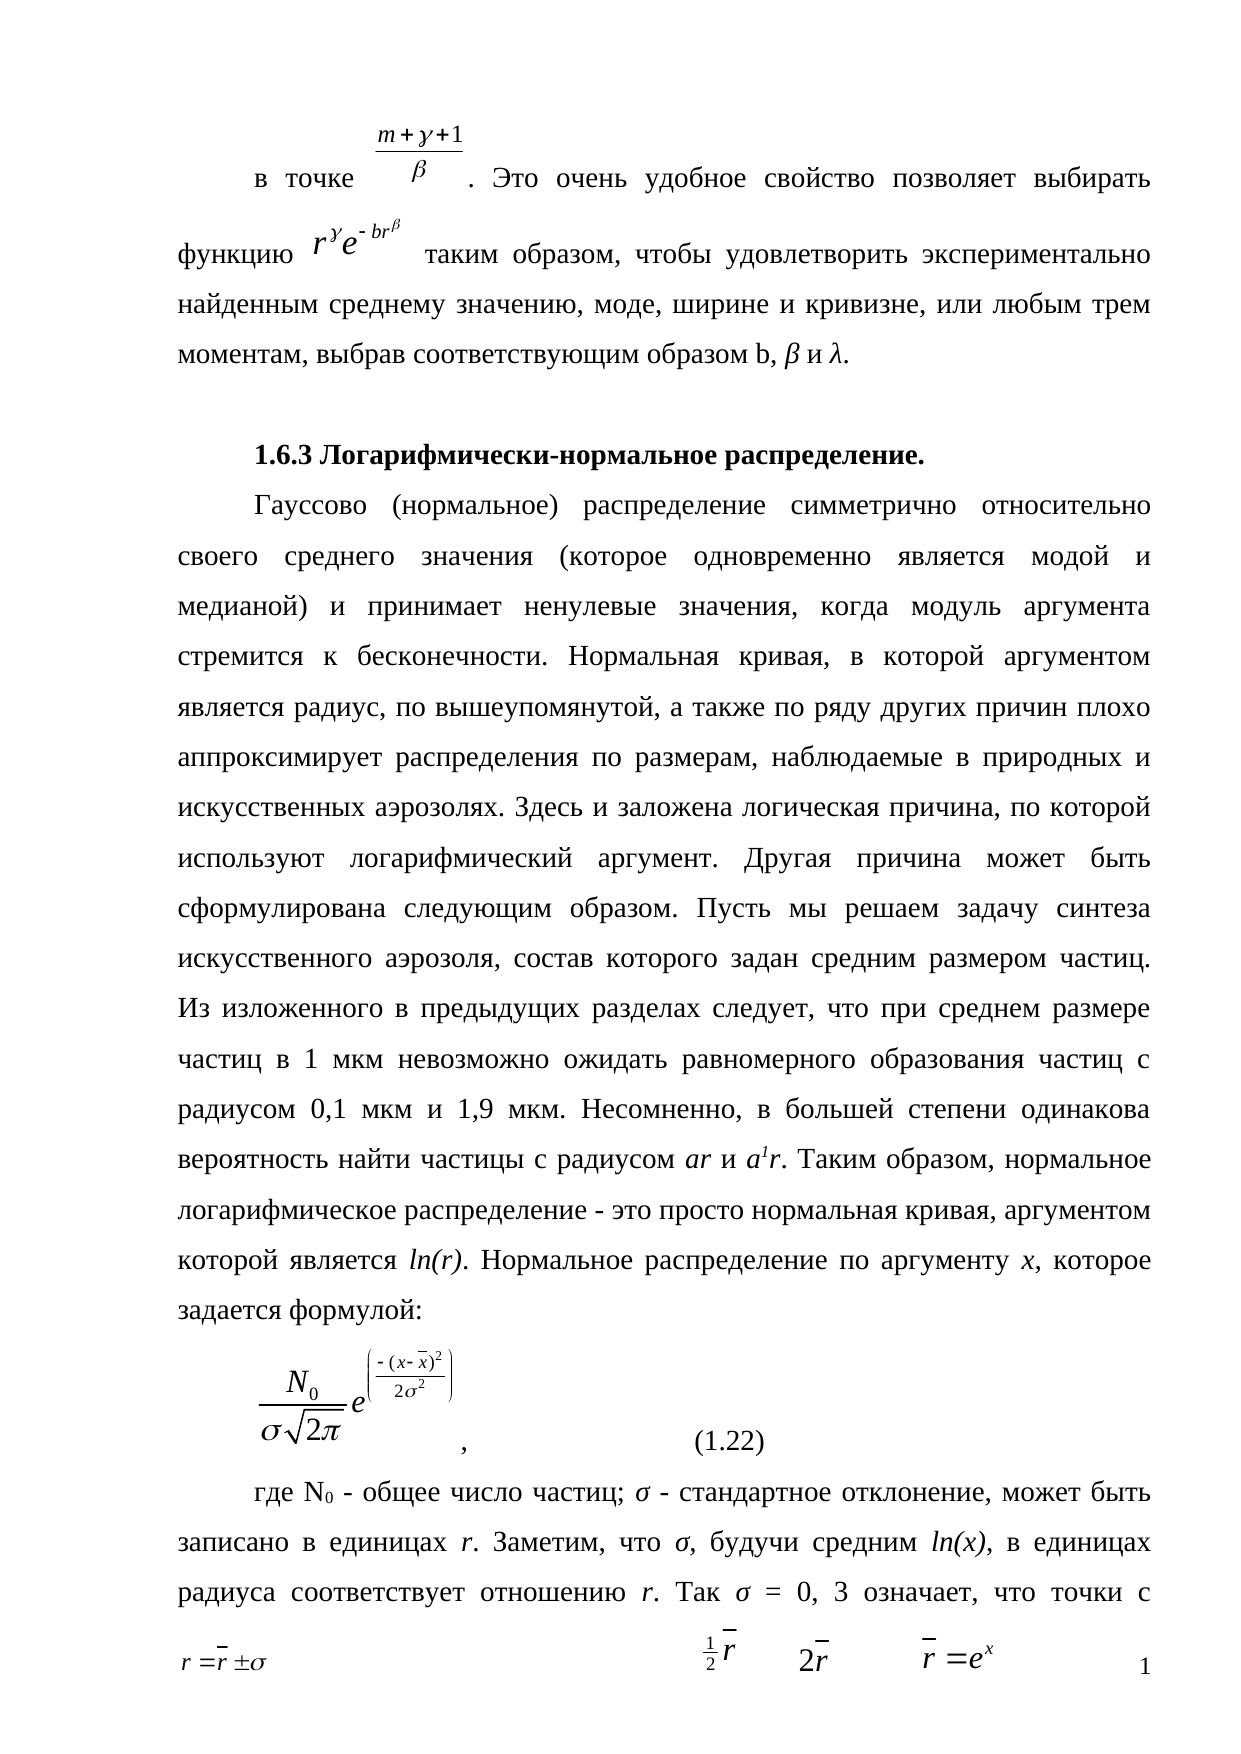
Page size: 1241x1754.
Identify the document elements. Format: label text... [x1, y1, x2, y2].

subtitle 1.6.3 Логарифмически-нормальное распределение. [177, 437, 1152, 471]
text , (1.22) [177, 1343, 1152, 1457]
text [177, 1474, 1152, 1608]
text в точке . Это очень удобное свойство позволяет выбирать функцию таким образом, чтобы удовлетворить экспериментально найденным среднему значению, моде, ширине и кривизне, или любым трем моментам, выбрав соответствующим образом b, β и λ. [177, 118, 1152, 370]
text Гауссово (нормальное) распределение симметрично относительно своего среднего значения (которое одновременно является модой и медианой) и принимает ненулевые значения, когда модуль аргумента стремится к бесконечности. Нормальная кривая, в которой аргументом является радиус, по вышеупомянутой, а также по ряду других причин плохо аппроксимирует распределения по размерам, наблюдаемые в природных и искусственных аэрозолях. Здесь и заложена логическая причина, по которой используют логарифмический аргумент. Другая причина может быть сформулирована следующим образом. Пусть мы решаем задачу синтеза искусственного аэрозоля, состав которого задан средним размером частиц. Из изложенного в предыдущих разделах следует, что при среднем размере частиц в 1 мкм невозможно ожидать равномерного образования частиц с радиусом 0,1 мкм и 1,9 мкм. Несомненно, в большей степени одинакова вероятность найти частицы с радиусом ar и a1r. Таким образом, нормальное логарифмическое распределение - это просто нормальная кривая, аргументом которой является ln(r). Нормальное распределение по аргументу x, которое задается формулой: [177, 487, 1152, 1326]
